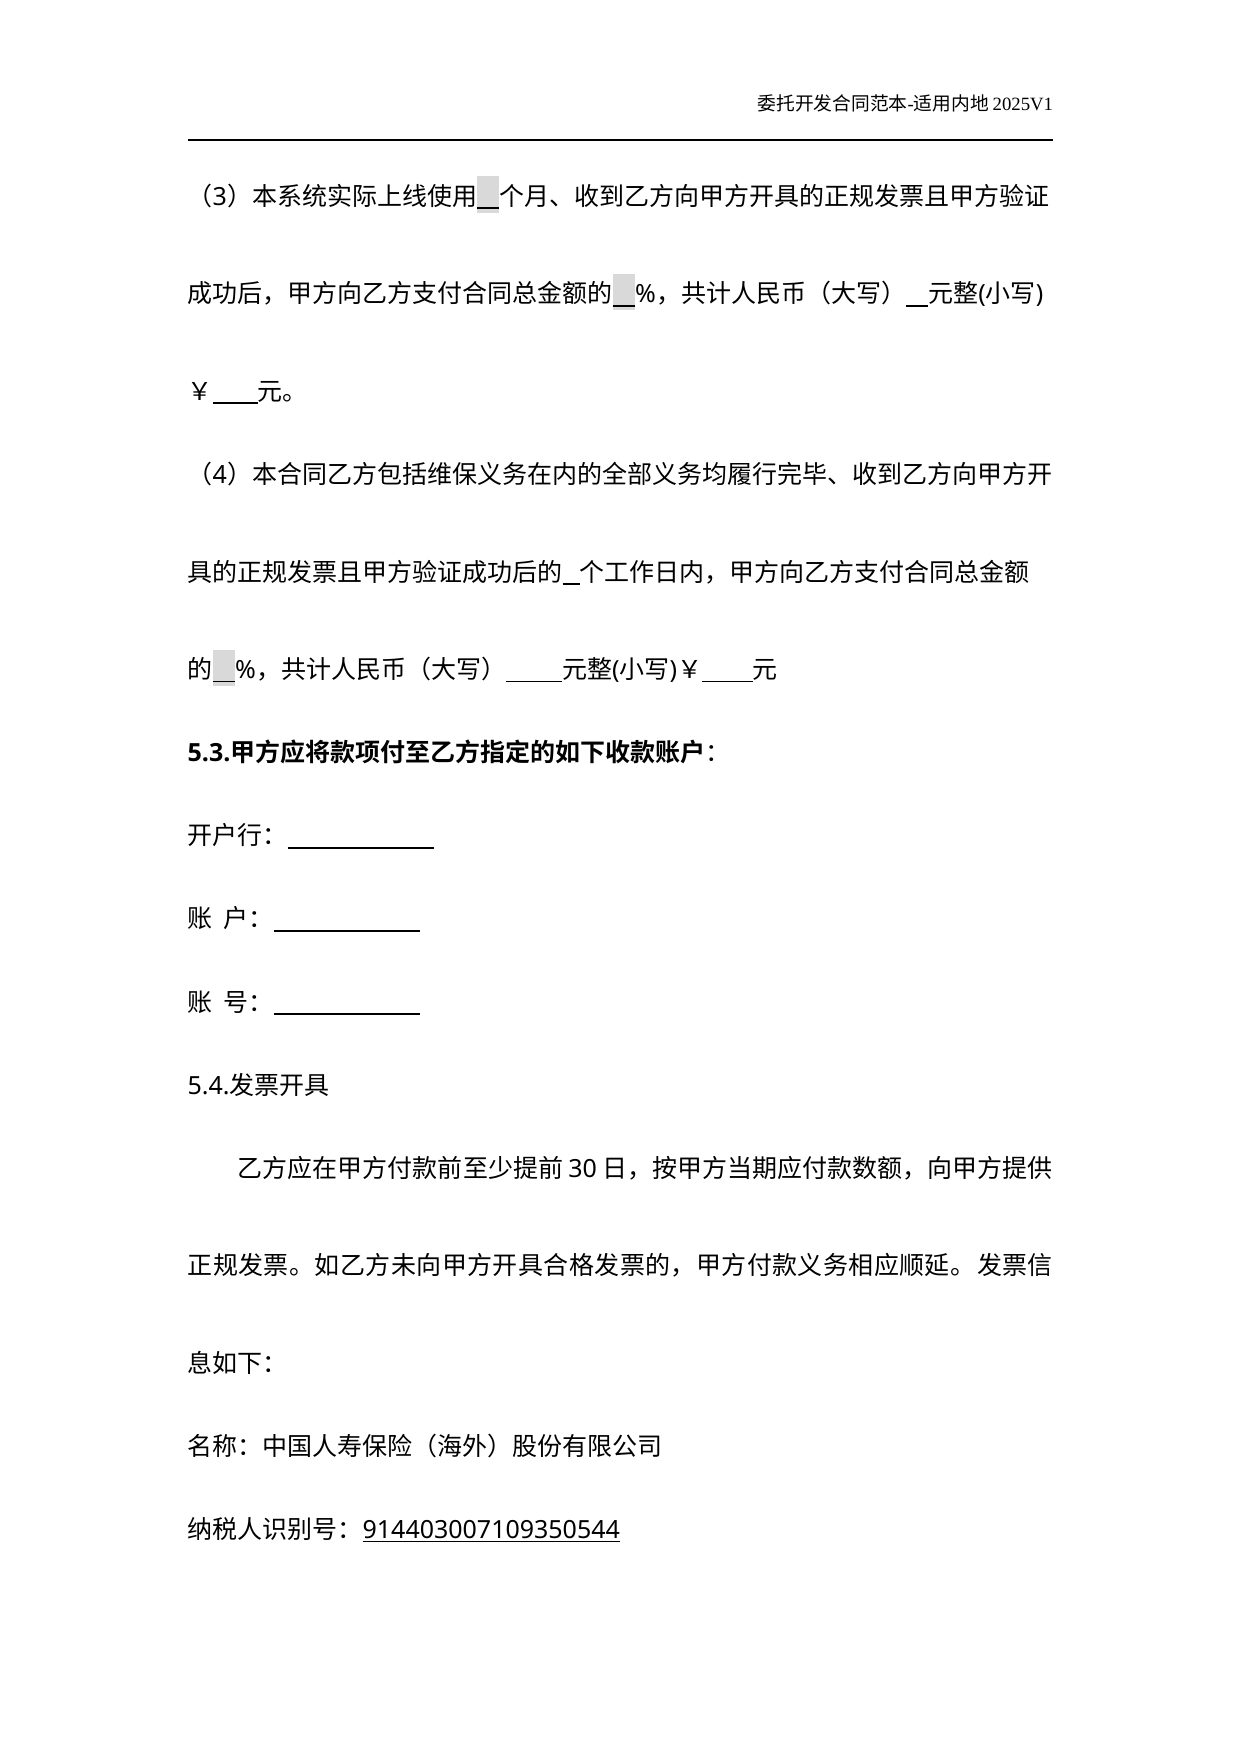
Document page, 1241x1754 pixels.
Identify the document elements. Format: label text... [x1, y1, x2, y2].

text 5.4.发票开具 [187, 1051, 1053, 1116]
text （3）本系统实际上线使用 个月、收到乙方向甲方开具的正规发票且甲方验证成功后，甲方向乙方支付合同总金额的 %，共计人民币（大写） 元整(小写)￥ 元。 [187, 162, 1053, 422]
text 账 号： [187, 968, 1053, 1033]
text 开户行： [187, 801, 1053, 866]
text 乙方应在甲方付款前至少提前30日，按甲方当期应付款数额，向甲方提供正规发票。如乙方未向甲方开具合格发票的，甲方付款义务相应顺延。发票信息如下： [187, 1134, 1053, 1394]
text 名称：中国人寿保险（海外）股份有限公司 [187, 1412, 1053, 1477]
text （4）本合同乙方包括维保义务在内的全部义务均履行完毕、收到乙方向甲方开具的正规发票且甲方验证成功后的 个工作日内，甲方向乙方支付合同总金额的 %，共计人民币（大写） 元整(小写)￥ 元 [187, 440, 1053, 700]
text 账 户： [187, 884, 1053, 949]
text 纳税人识别号：914403007109350544 [187, 1495, 1053, 1560]
text 5.3.甲方应将款项付至乙方指定的如下收款账户： [187, 718, 1053, 783]
